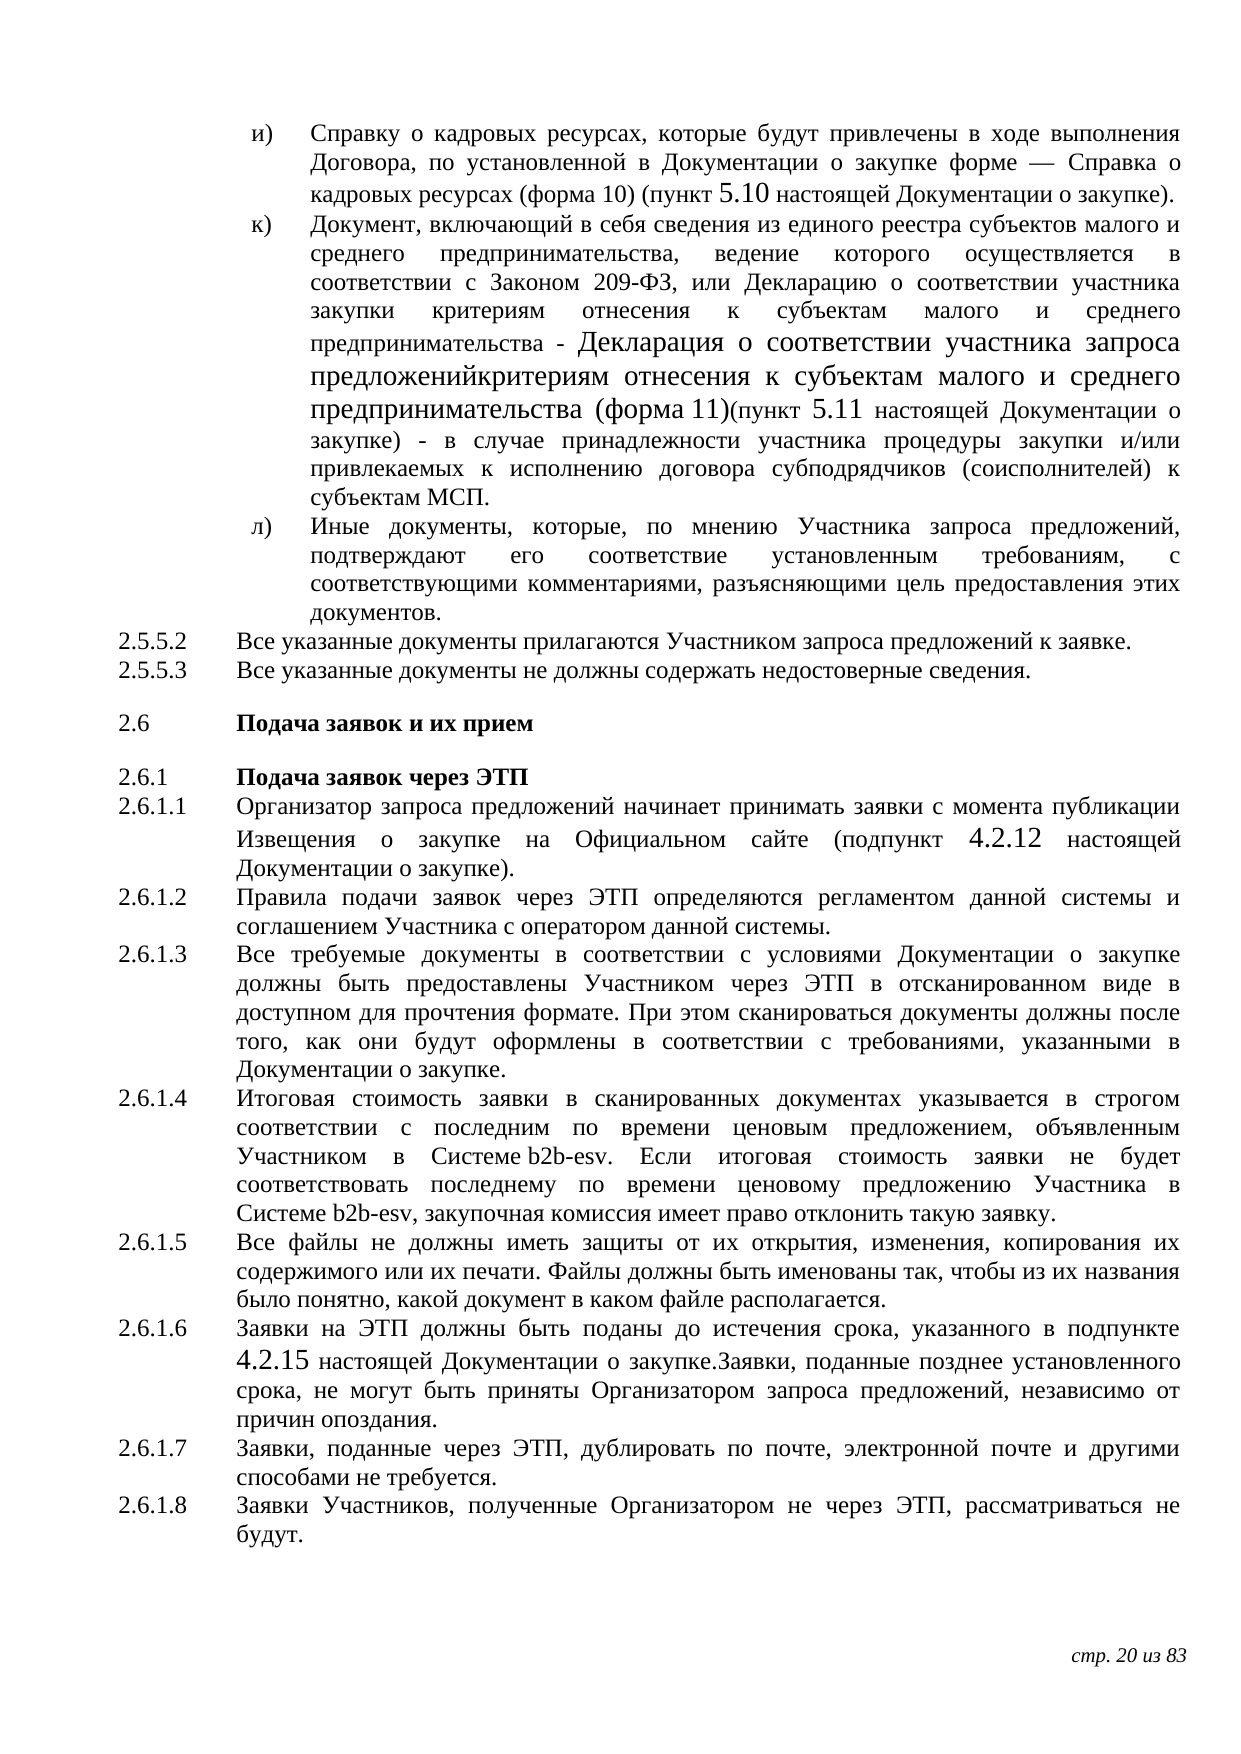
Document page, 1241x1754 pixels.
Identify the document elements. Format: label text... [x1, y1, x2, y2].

list Справку о кадровых ресурсах, которые будут привлечены в ходе выполнения Договора, по установленной в Документации о закупке форме — Справка о кадровых ресурсах (форма 10) (пункт 5.10 настоящей Документации о закупке). [251, 118, 1181, 209]
list Все указанные документы не должны содержать недостоверные сведения. [118, 655, 1181, 683]
list Все требуемые документы в соответствии с условиями Документации о закупке должны быть предоставлены Участником через ЭТП в отсканированном виде в доступном для прочтения формате. При этом сканироваться документы должны после того, как они будут оформлены в соответствии с требованиями, указанными в Документации о закупке. [118, 939, 1181, 1083]
list Организатор запроса предложений начинает принимать заявки с момента публикации Извещения о закупке на Официальном сайте (подпункт 4.2.12 настоящей Документации о закупке). [118, 791, 1181, 882]
list Все файлы не должны иметь защиты от их открытия, изменения, копирования их содержимого или их печати. Файлы должны быть именованы так, чтобы из их названия было понятно, какой документ в каком файле располагается. [118, 1227, 1181, 1313]
list Все указанные документы прилагаются Участником запроса предложений к заявке. [118, 626, 1181, 655]
list Документ, включающий в себя сведения из единого реестра субъектов малого и среднего предпринимательства, ведение которого осуществляется в соответствии с Законом 209-ФЗ, или Декларацию о соответствии участника закупки критериям отнесения к субъектам малого и среднего предпринимательства - Декларация о соответствии участника запроса предложенийкритериям отнесения к субъектам малого и среднего предпринимательства (форма 11)(пункт 5.11 настоящей Документации о закупке) - в случае принадлежности участника процедуры закупки и/или привлекаемых к исполнению договора субподрядчиков (соисполнителей) к субъектам МСП. [251, 209, 1181, 511]
list Заявки Участников, полученные Организатором не через ЭТП, рассматриваться не будут. [118, 1491, 1181, 1548]
subtitle Подача заявок и их прием [118, 708, 1181, 737]
list Итоговая стоимость заявки в сканированных документах указывается в строгом соответствии с последним по времени ценовым предложением, объявленным Участником в Системе b2b-esv. Если итоговая стоимость заявки не будет соответствовать последнему по времени ценовому предложению Участника в Системе b2b-esv, закупочная комиссия имеет право отклонить такую заявку. [118, 1083, 1181, 1227]
list Подача заявок через ЭТП [118, 762, 1181, 791]
list Заявки, поданные через ЭТП, дублировать по почте, электронной почте и другими способами не требуется. [118, 1433, 1181, 1491]
list Заявки на ЭТП должны быть поданы до истечения срока, указанного в подпункте 4.2.15 настоящей Документации о закупке.Заявки, поданные позднее установленного срока, не могут быть приняты Организатором запроса предложений, независимо от причин опоздания. [118, 1313, 1181, 1433]
list Правила подачи заявок через ЭТП определяются регламентом данной системы и соглашением Участника с оператором данной системы. [118, 882, 1181, 939]
list Иные документы, которые, по мнению Участника запроса предложений, подтверждают его соответствие установленным требованиям, с соответствующими комментариями, разъясняющими цель предоставления этих документов. [251, 511, 1181, 626]
